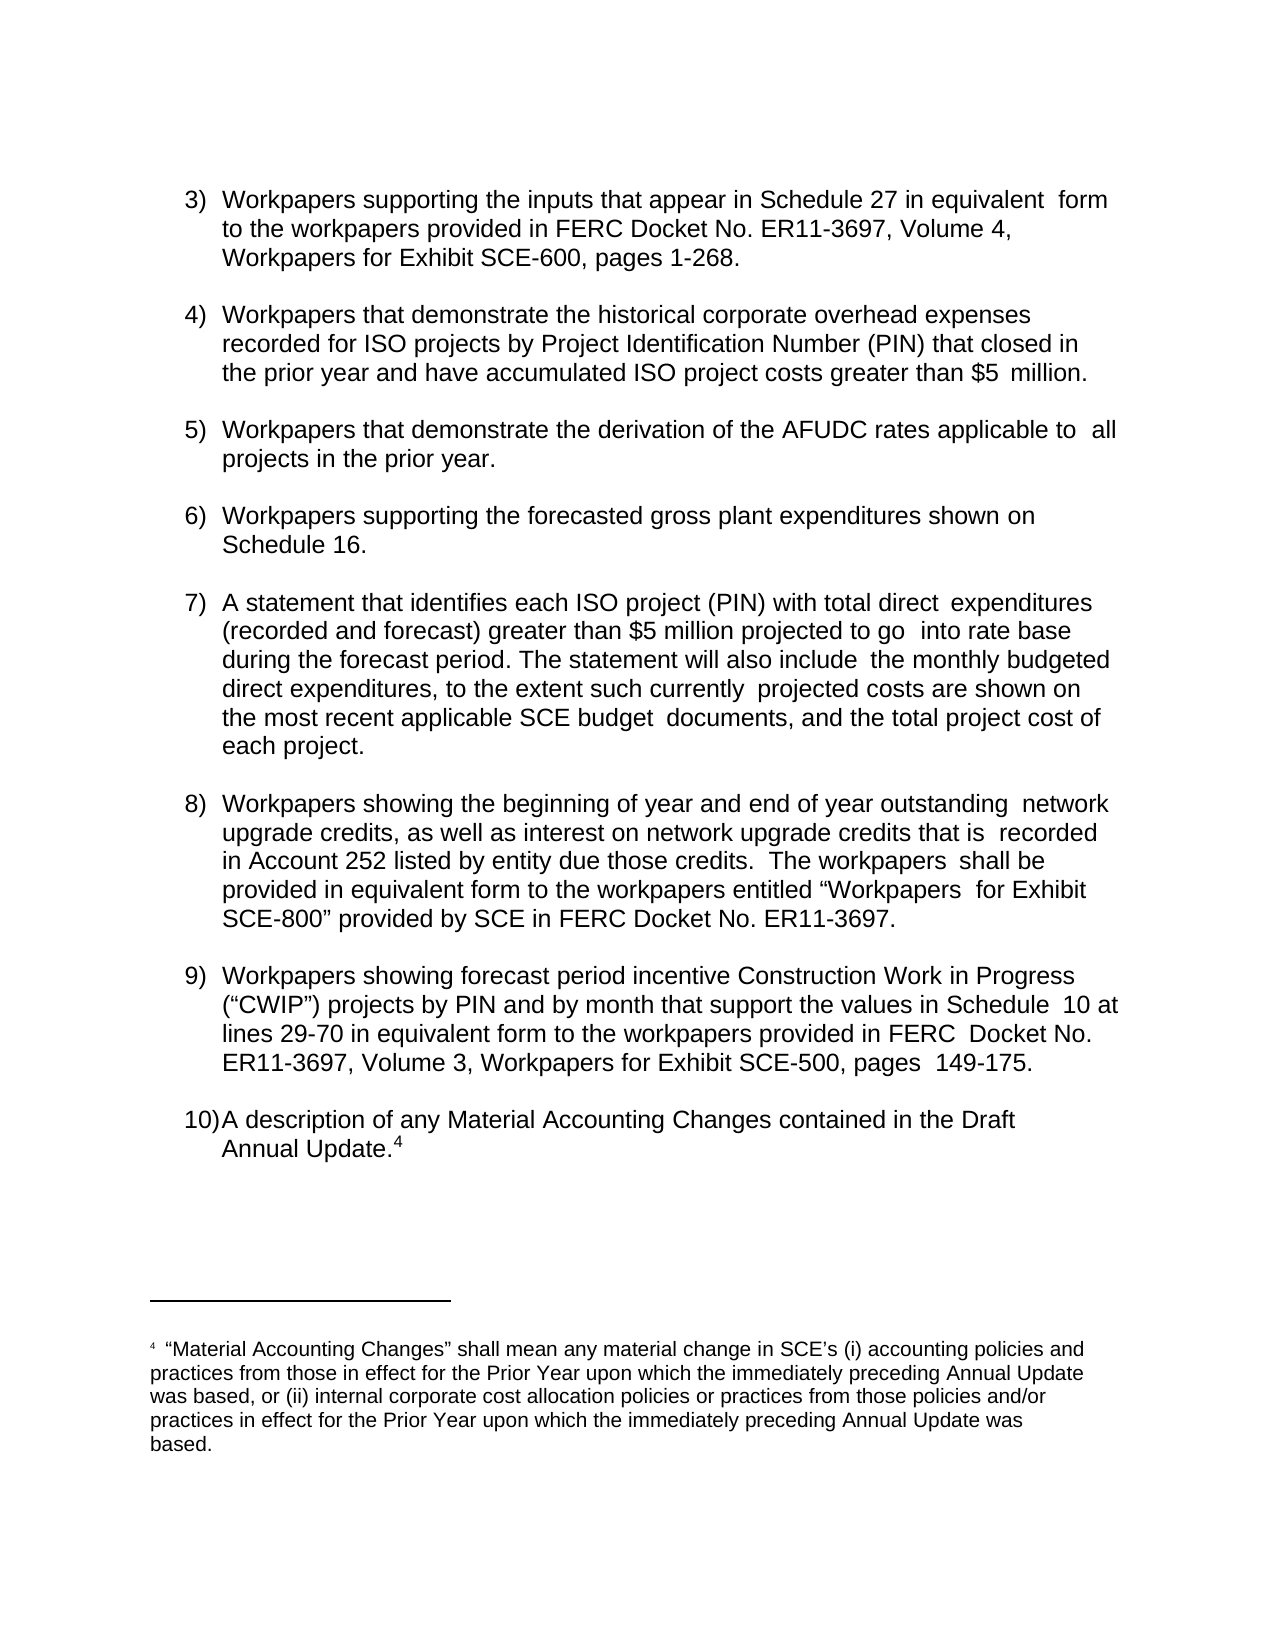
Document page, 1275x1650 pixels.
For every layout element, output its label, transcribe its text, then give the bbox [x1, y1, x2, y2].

list “Material Accounting Changes” shall mean any material change in SCE’s (i) accounting policies and practices from those in effect for the Prior Year upon which the immediately preceding Annual Update was based, or (ii) internal corporate cost allocation policies or practices from those policies and/or practices in effect for the Prior Year upon which the immediately preceding Annual Update was based. [150, 1336, 1091, 1456]
list Workpapers that demonstrate the historical corporate overhead expenses recorded for ISO projects by Project Identification Number (PIN) that closed in the prior year and have accumulated ISO project costs greater than $5 million. [184, 300, 1120, 386]
list Workpapers supporting the inputs that appear in Schedule 27 in equivalent form to the workpapers provided in FERC Docket No. ER11-3697, Volume 4, Workpapers for Exhibit SCE-600, pages 1-268. [184, 185, 1114, 271]
list A statement that identifies each ISO project (PIN) with total direct expenditures (recorded and forecast) greater than $5 million projected to go into rate base during the forecast period. The statement will also include the monthly budgeted direct expenditures, to the extent such currently projected costs are shown on the most recent applicable SCE budget documents, and the total project cost of each project. [184, 588, 1120, 760]
list Workpapers that demonstrate the derivation of the AFUDC rates applicable to all projects in the prior year. [184, 415, 1120, 473]
list Workpapers showing forecast period incentive Construction Work in Progress (“CWIP”) projects by PIN and by month that support the values in Schedule 10 at lines 29-70 in equivalent form to the workpapers provided in FERC Docket No. ER11-3697, Volume 3, Workpapers for Exhibit SCE-500, pages 149-175. [184, 961, 1120, 1076]
list Workpapers showing the beginning of year and end of year outstanding network upgrade credits, as well as interest on network upgrade credits that is recorded in Account 252 listed by entity due those credits. The workpapers shall be provided in equivalent form to the workpapers entitled “Workpapers for Exhibit SCE-800” provided by SCE in FERC Docket No. ER11-3697. [184, 789, 1120, 933]
list Workpapers supporting the forecasted gross plant expenditures shown on Schedule 16. [184, 501, 1080, 559]
list A description of any Material Accounting Changes contained in the Draft Annual Update.4 [184, 1106, 1066, 1163]
